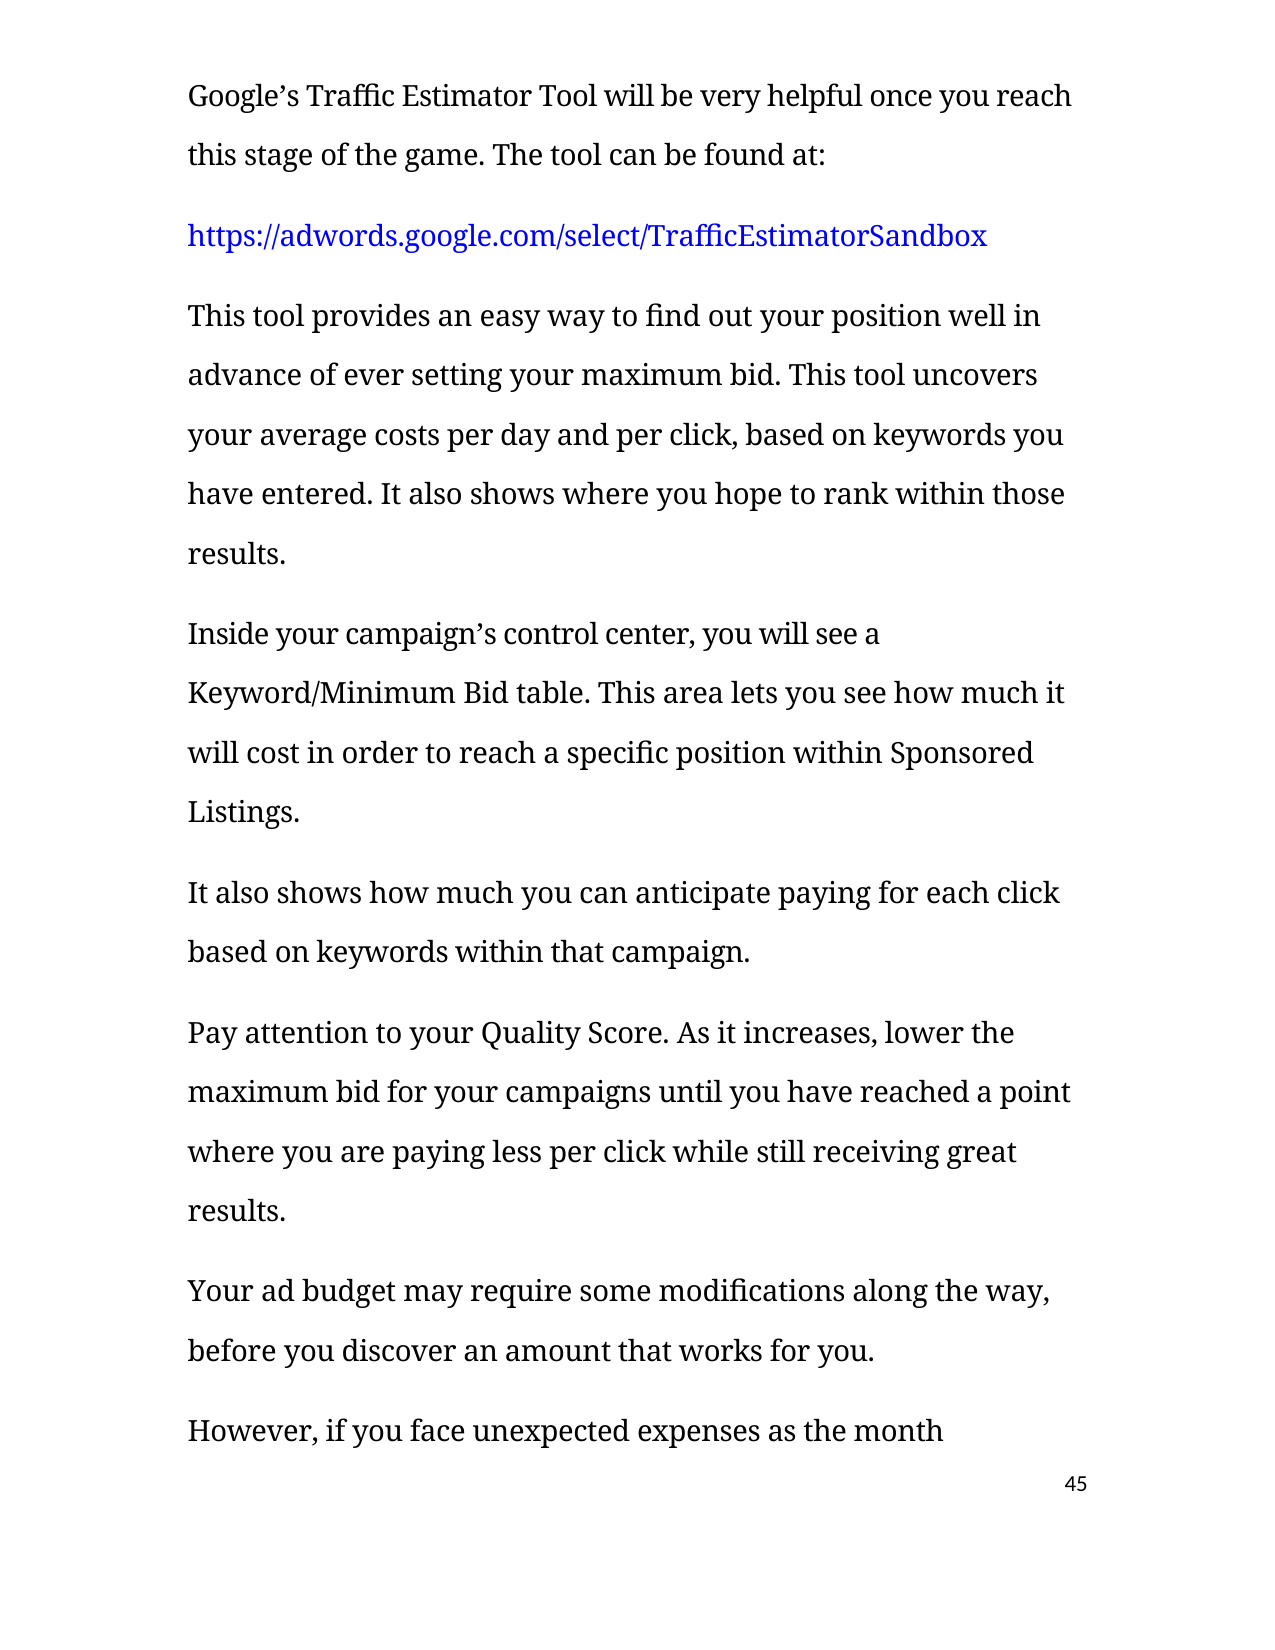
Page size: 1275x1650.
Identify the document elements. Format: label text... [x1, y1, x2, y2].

text Google’s Traffic Estimator Tool will be very helpful once you reach this stage of the game. The tool can be found at: [187, 75, 1087, 174]
text Inside your campaign’s control center, you will see a Keyword/Minimum Bid table. This area lets you see how much it will cost in order to reach a specific position within Sponsored Listings. [187, 613, 1087, 831]
text This tool provides an easy way to find out your position well in advance of ever setting your maximum bid. This tool uncovers your average costs per day and per click, based on keywords you have entered. It also shows where you hope to rank within those results. [187, 295, 1087, 573]
text Your ad budget may require some modifications along the way, before you discover an amount that works for you. [187, 1271, 1087, 1370]
text https://adwords.google.com/select/TrafficEstimatorSandbox [187, 215, 1087, 254]
text Pay attention to your Quality Score. As it increases, lower the maximum bid for your campaigns until you have reached a point where you are paying less per click while still receiving great results. [187, 1012, 1087, 1230]
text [187, 1410, 1087, 1450]
text It also shows how much you can anticipate paying for each click based on keywords within that campaign. [187, 872, 1087, 971]
